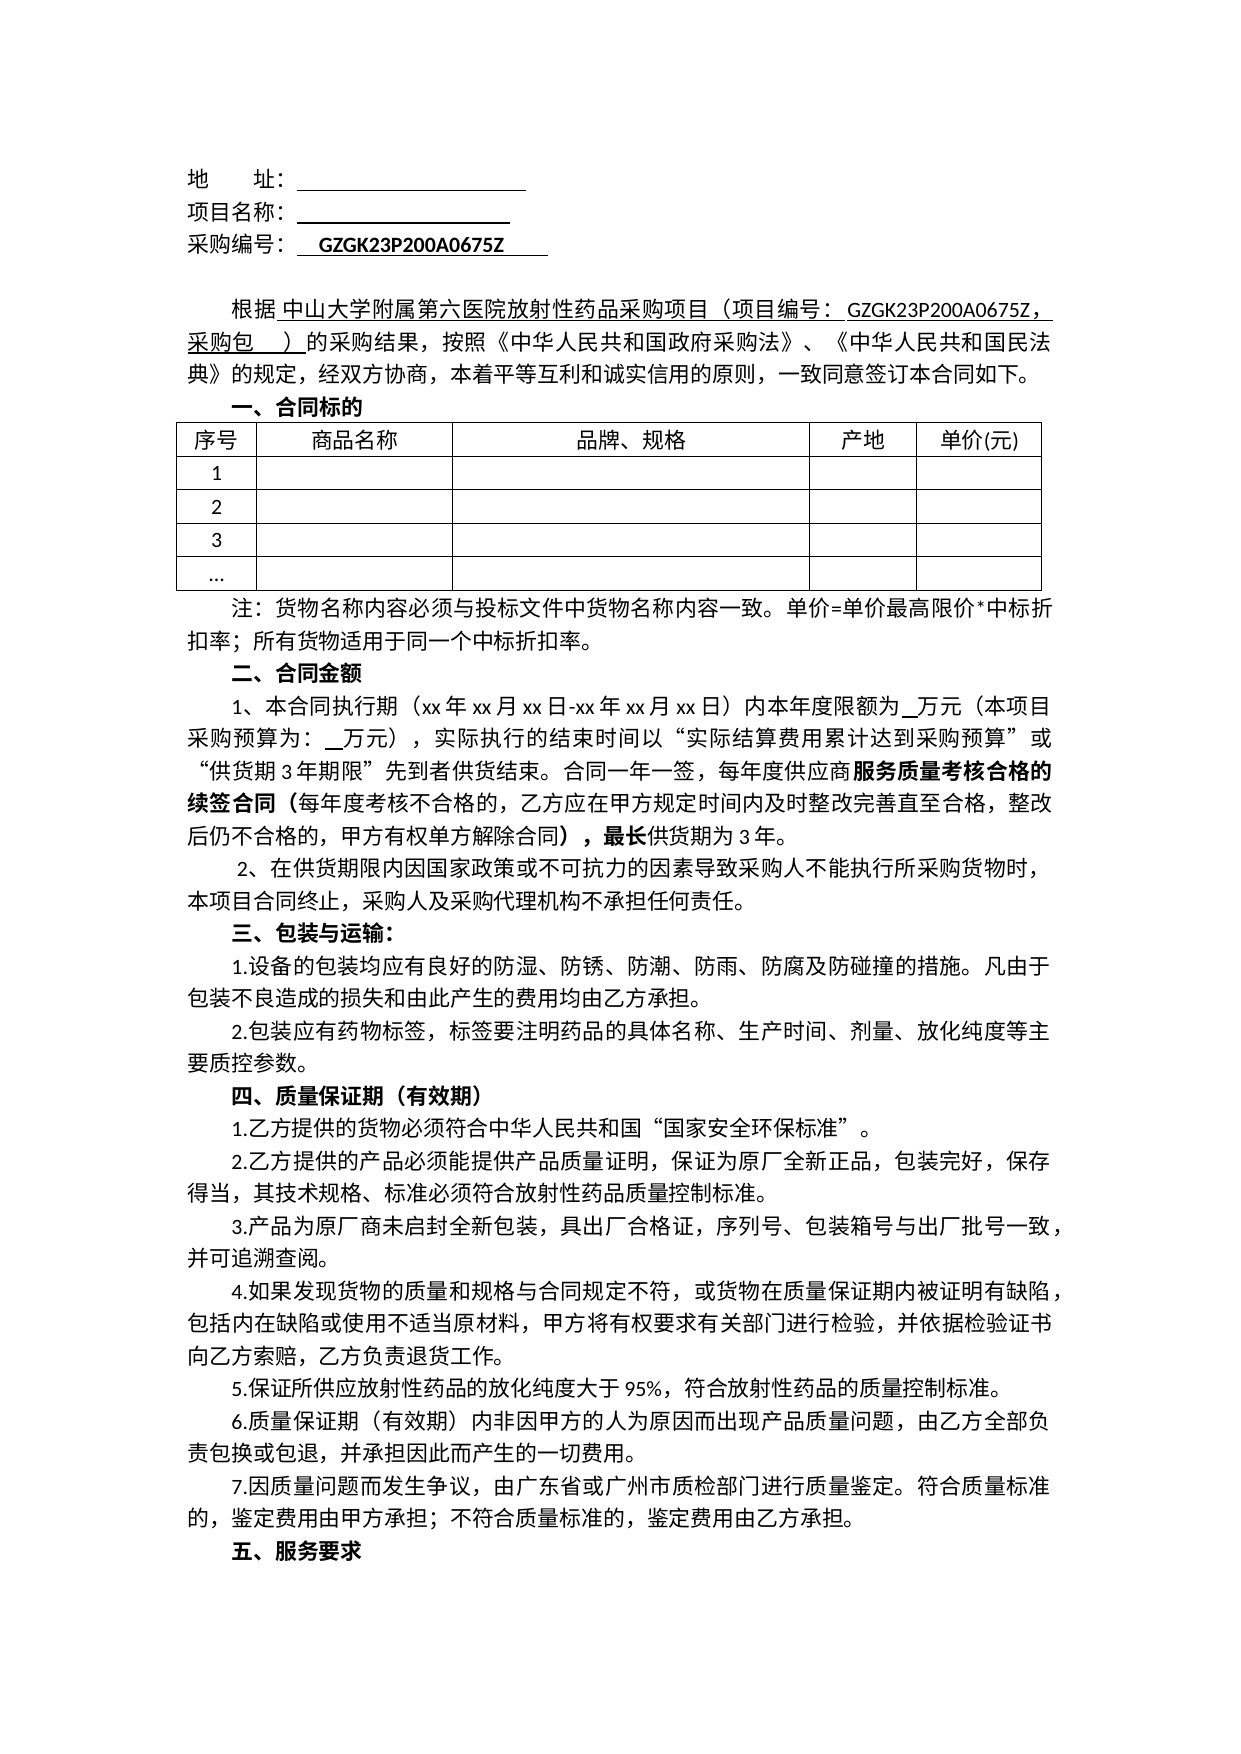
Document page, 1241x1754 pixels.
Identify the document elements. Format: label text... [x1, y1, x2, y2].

table_cell [917, 557, 1041, 590]
text 四、质量保证期（有效期） [187, 1078, 1053, 1111]
table_cell 3 [177, 524, 256, 556]
text 6.质量保证期（有效期）内非因甲方的人为原因而出现产品质量问题，由乙方全部负责包换或包退，并承担因此而产生的一切费用。 [187, 1403, 1053, 1468]
text 2、在供货期限内因国家政策或不可抗力的因素导致采购人不能执行所采购货物时，本项目合同终止，采购人及采购代理机构不承担任何责任。 [187, 851, 1053, 916]
text 五、服务要求 [187, 1533, 1053, 1566]
text 地 址： [187, 162, 1053, 194]
table_cell [257, 524, 452, 556]
text 采购编号： GZGK23P200A0675Z [187, 227, 1053, 259]
text 1.设备的包装均应有良好的防湿、防锈、防潮、防雨、防腐及防碰撞的措施。凡由于包装不良造成的损失和由此产生的费用均由乙方承担。 [187, 948, 1053, 1013]
table_header 单价(元) [917, 423, 1041, 456]
text 4.如果发现货物的质量和规格与合同规定不符，或货物在质量保证期内被证明有缺陷，包括内在缺陷或使用不适当原材料，甲方将有权要求有关部门进行检验，并依据检验证书向乙方索赔，乙方负责退货工作。 [187, 1273, 1053, 1371]
table_header 序号 [177, 423, 256, 456]
text 二、合同金额 [187, 656, 1053, 688]
table_cell [917, 524, 1041, 556]
table_cell [453, 557, 809, 590]
table_cell [917, 490, 1041, 523]
table_cell [257, 490, 452, 523]
text 注：货物名称内容必须与投标文件中货物名称内容一致。单价=单价最高限价*中标折扣率；所有货物适用于同一个中标折扣率。 [187, 591, 1053, 656]
text 1.乙方提供的货物必须符合中华人民共和国“国家安全环保标准”。 [187, 1111, 1053, 1143]
table_cell [453, 524, 809, 556]
table_header 品牌、规格 [453, 423, 809, 456]
text 1、本合同执行期（xx年xx月xx日-xx年xx月xx日）内本年度限额为 万元（本项目采购预算为： 万元），实际执行的结束时间以“实际结算费用累计达到采购预算”或“供货期3年期限”先到者供货结束。合同一年一签，每年度供应商服务质量考核合格的续签合同（每年度考核不合格的，乙方应在甲方规定时间内及时整改完善直至合格，整改后仍不合格的，甲方有权单方解除合同），最长供货期为3年。 [187, 688, 1053, 851]
table_header 商品名称 [257, 423, 452, 456]
table_cell [810, 524, 916, 556]
table_cell 1 [177, 457, 256, 489]
table_cell … [177, 557, 256, 590]
table_cell [257, 457, 452, 489]
text 根据 中山大学附属第六医院放射性药品采购项目（项目编号：GZGK23P200A0675Z，采购包 ）的采购结果，按照《中华人民共和国政府采购法》、《中华人民共和国民法典》的规定，经双方协商，本着平等互利和诚实信用的原则，一致同意签订本合同如下。 [187, 292, 1053, 389]
table_cell [257, 557, 452, 590]
text 三、包装与运输： [187, 916, 1053, 948]
table_header 产地 [810, 423, 916, 456]
text 2.包装应有药物标签，标签要注明药品的具体名称、生产时间、剂量、放化纯度等主要质控参数。 [187, 1013, 1053, 1078]
table_cell 2 [177, 490, 256, 523]
text 7.因质量问题而发生争议，由广东省或广州市质检部门进行质量鉴定。符合质量标准的，鉴定费用由甲方承担；不符合质量标准的，鉴定费用由乙方承担。 [187, 1468, 1053, 1533]
text 2.乙方提供的产品必须能提供产品质量证明，保证为原厂全新正品，包装完好，保存得当，其技术规格、标准必须符合放射性药品质量控制标准。 [187, 1143, 1053, 1208]
text 一、合同标的 [187, 389, 1053, 422]
table_cell [810, 457, 916, 489]
table_cell [917, 457, 1041, 489]
text 项目名称： [187, 194, 1053, 227]
table_cell [810, 490, 916, 523]
text 5.保证所供应放射性药品的放化纯度大于95%，符合放射性药品的质量控制标准。 [187, 1371, 1053, 1403]
text 3.产品为原厂商未启封全新包装，具出厂合格证，序列号、包装箱号与出厂批号一致，并可追溯查阅。 [187, 1208, 1053, 1273]
table_cell [453, 457, 809, 489]
table_cell [810, 557, 916, 590]
table_cell [453, 490, 809, 523]
